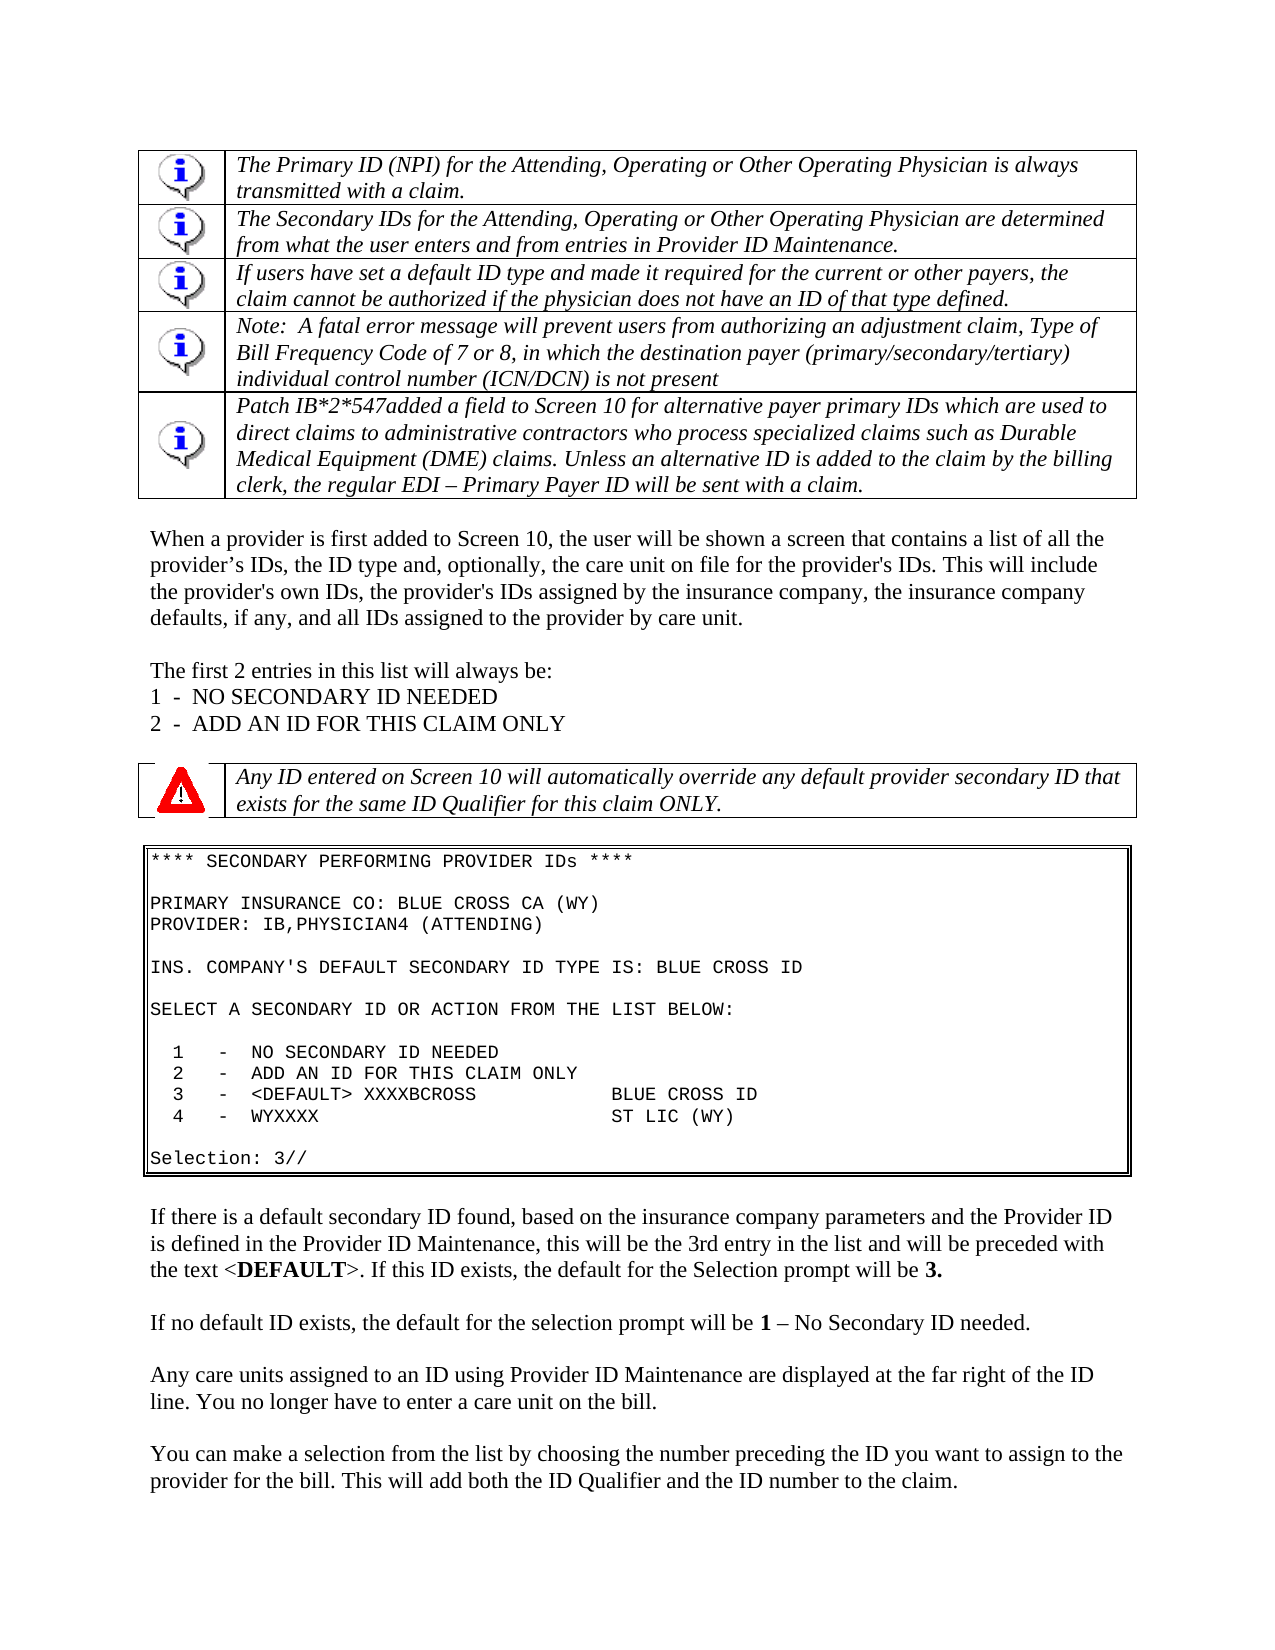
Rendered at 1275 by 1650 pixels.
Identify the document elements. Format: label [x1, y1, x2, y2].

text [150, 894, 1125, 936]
picture [158, 154, 206, 201]
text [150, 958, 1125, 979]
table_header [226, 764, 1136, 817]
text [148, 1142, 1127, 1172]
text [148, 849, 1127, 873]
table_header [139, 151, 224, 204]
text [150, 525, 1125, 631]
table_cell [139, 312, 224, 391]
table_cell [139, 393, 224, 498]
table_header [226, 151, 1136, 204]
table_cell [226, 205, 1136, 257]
picture [155, 763, 209, 818]
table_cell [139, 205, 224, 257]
picture [158, 207, 206, 255]
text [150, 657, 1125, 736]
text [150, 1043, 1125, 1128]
picture [158, 328, 206, 376]
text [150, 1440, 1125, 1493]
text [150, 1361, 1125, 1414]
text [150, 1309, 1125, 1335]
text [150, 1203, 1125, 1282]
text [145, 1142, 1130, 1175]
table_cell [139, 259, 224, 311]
picture [158, 261, 206, 309]
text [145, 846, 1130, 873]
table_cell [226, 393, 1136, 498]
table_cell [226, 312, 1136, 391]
picture [158, 421, 206, 469]
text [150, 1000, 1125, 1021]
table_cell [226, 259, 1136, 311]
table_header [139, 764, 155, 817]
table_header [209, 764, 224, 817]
